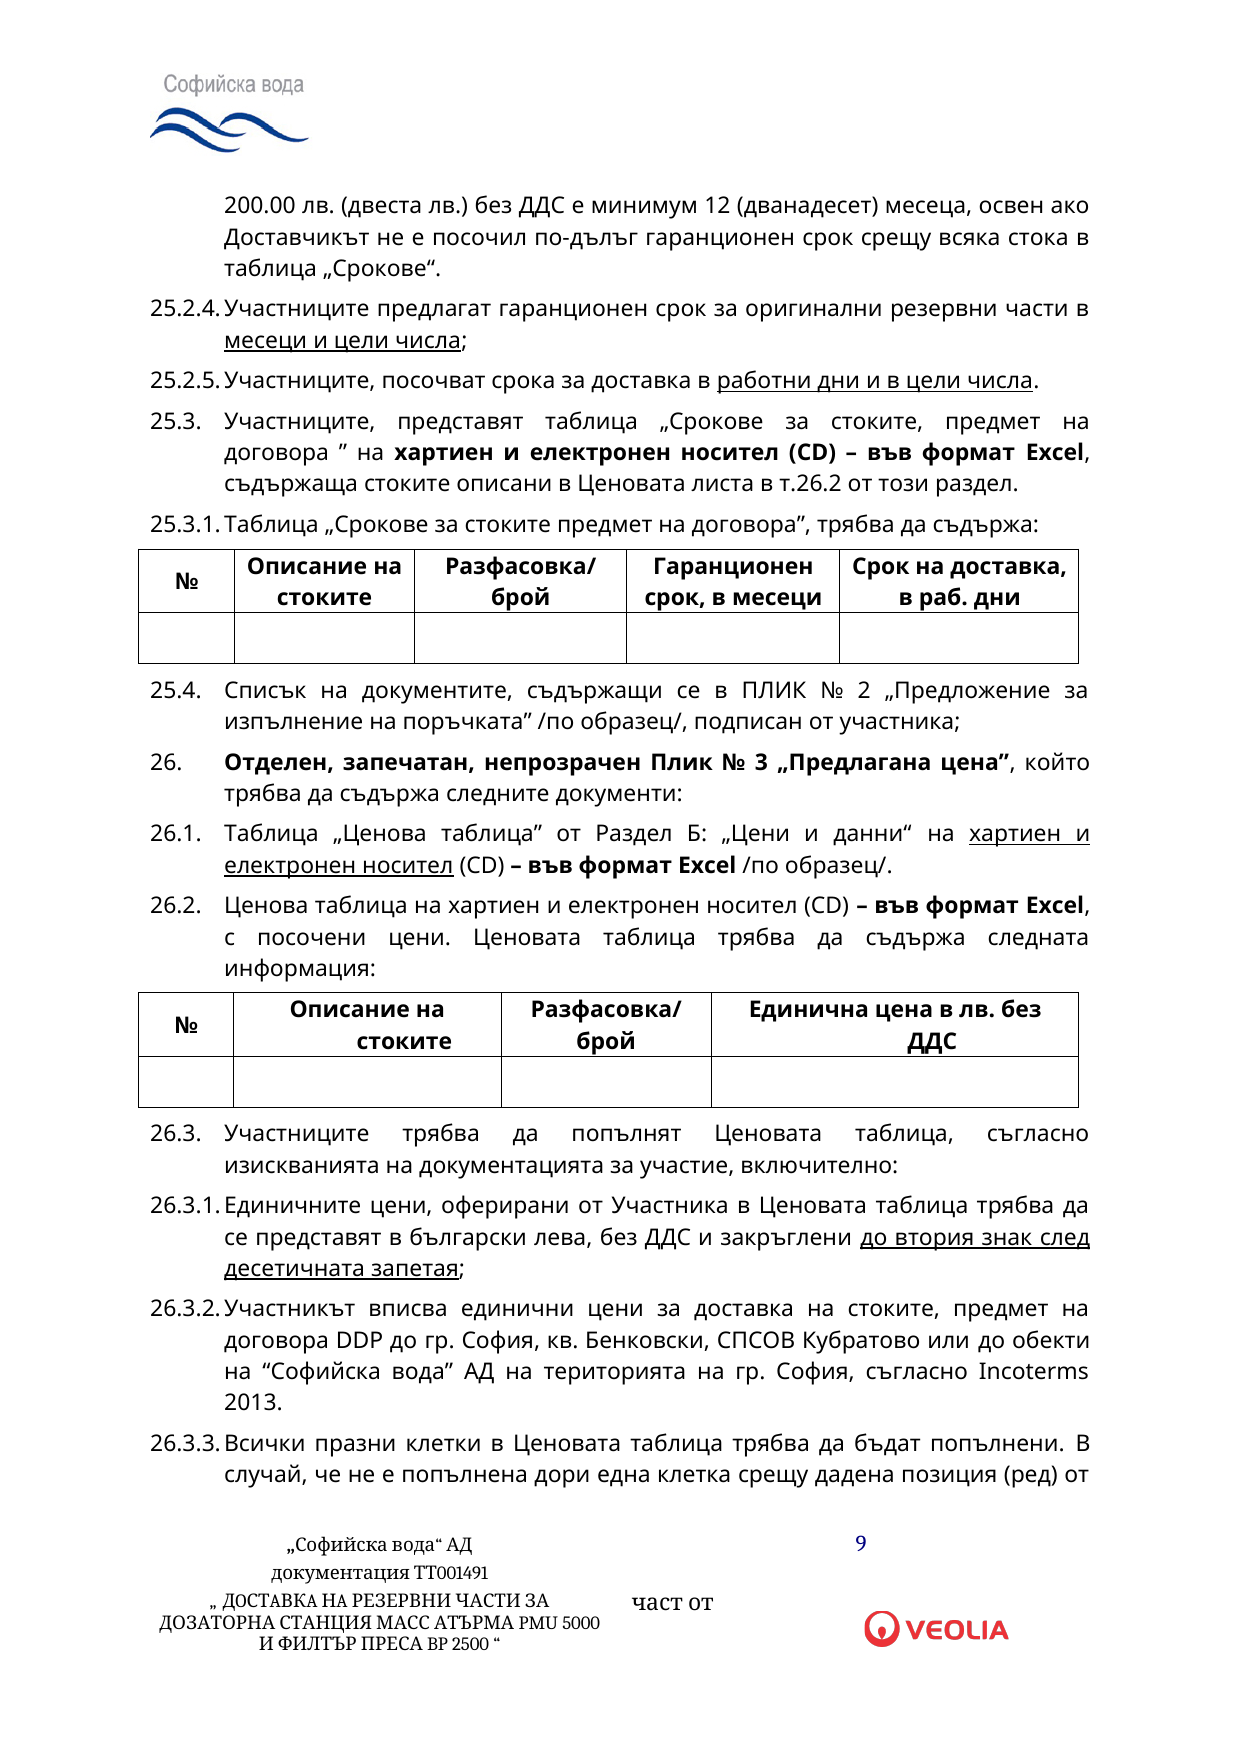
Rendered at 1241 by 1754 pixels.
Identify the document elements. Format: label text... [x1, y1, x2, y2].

table_header Разфасовка/ брой [502, 993, 711, 1056]
table_header Срок на доставка, в раб. дни [840, 550, 1078, 612]
list Участниците трябва да попълнят Ценовата таблица, съгласно изискванията на документацията за участие, включително: [150, 1117, 1090, 1180]
table_cell [139, 613, 234, 663]
table_header Разфасовка/ брой [415, 550, 626, 612]
table_header Гаранционен срок, в месеци [627, 550, 839, 612]
table_cell [235, 613, 414, 663]
picture [864, 1611, 1009, 1647]
table_cell [712, 1057, 1078, 1107]
list Ценова таблица на хартиен и електронен носител (CD) – във формат Excel, с посочени цени. Ценовата таблица трябва да съдържа следната информация: [150, 889, 1090, 983]
list Участниците предлагат гаранционен срок за оригинални резервни части в месеци и цели числа; [150, 292, 1090, 355]
table_header № [139, 550, 234, 612]
table_header Единична цена в лв. без ДДС [712, 993, 1078, 1056]
list Единичните цени, оферирани от Участника в Ценовата таблица трябва да се представят в български лева, без ДДС и закръглени до втория знак след десетичната запетая; [150, 1189, 1090, 1283]
table_cell [139, 1057, 233, 1107]
list Участниците, представят таблица „Срокове за стоките, предмет на договора ” на хартиен и електронен носител (CD) – във формат Excel, съдържаща стоките описани в Ценовата листа в т.26.2 от този раздел. [150, 405, 1090, 498]
picture [150, 73, 313, 156]
table_cell [840, 613, 1078, 663]
list Участниците, посочват срока за доставка в работни дни и в цели числа. [150, 364, 1090, 395]
table_cell [415, 613, 626, 663]
list Таблица „Срокове за стоките предмет на договора”, трябва да съдържа: [150, 508, 1090, 539]
table_header Описание на стоките [234, 993, 501, 1056]
table_cell [627, 613, 839, 663]
table_cell [502, 1057, 711, 1107]
list Участникът вписва единични цени за доставка на стоките, предмет на договора DDP до гр. София, кв. Бенковски, СПСОВ Кубратово или до обекти на “Софийска вода” АД на територията на гр. София, съгласно Incoterms 2013. [150, 1292, 1090, 1417]
table_header Описание на стоките [235, 550, 414, 612]
list Таблица „Ценова таблица” от Раздел Б: „Цени и данни“ на хартиен и електронен носител (CD) – във формат Excel /по образец/. [150, 817, 1090, 880]
list Списък на документите, съдържащи се в ПЛИК № 2 „Предложение за изпълнение на поръчката” /по образец/, подписан от участника; [150, 673, 1090, 736]
list Отделен, запечатан, непрозрачен Плик № 3 „Предлагана цена”, който трябва да съдържа следните документи: [150, 745, 1090, 808]
table_header № [139, 993, 233, 1056]
table_cell [234, 1057, 501, 1107]
